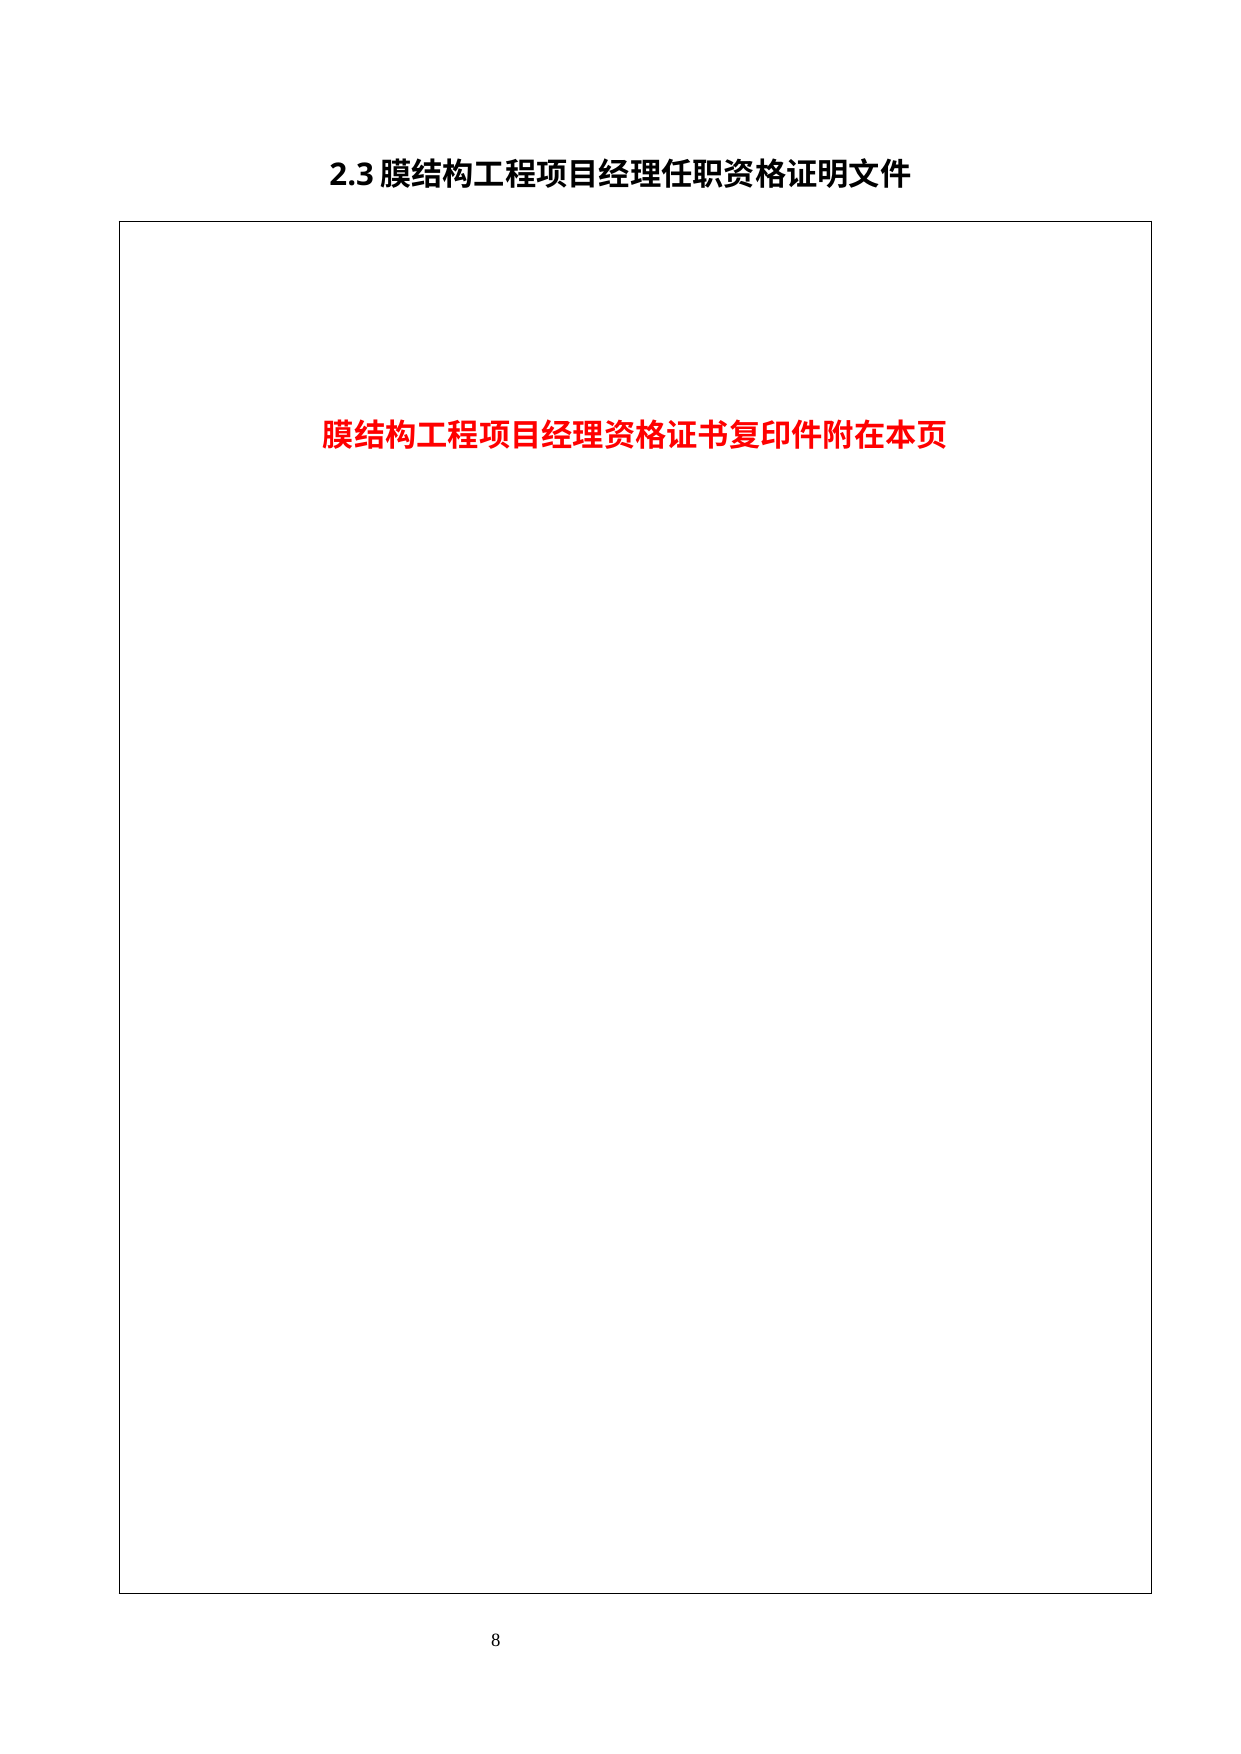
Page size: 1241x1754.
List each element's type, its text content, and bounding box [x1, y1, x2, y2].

text 2.3膜结构工程项目经理任职资格证明文件 [100, 139, 1140, 204]
table_header 膜结构工程项目经理资格证书复印件附在本页 [120, 222, 1151, 1593]
